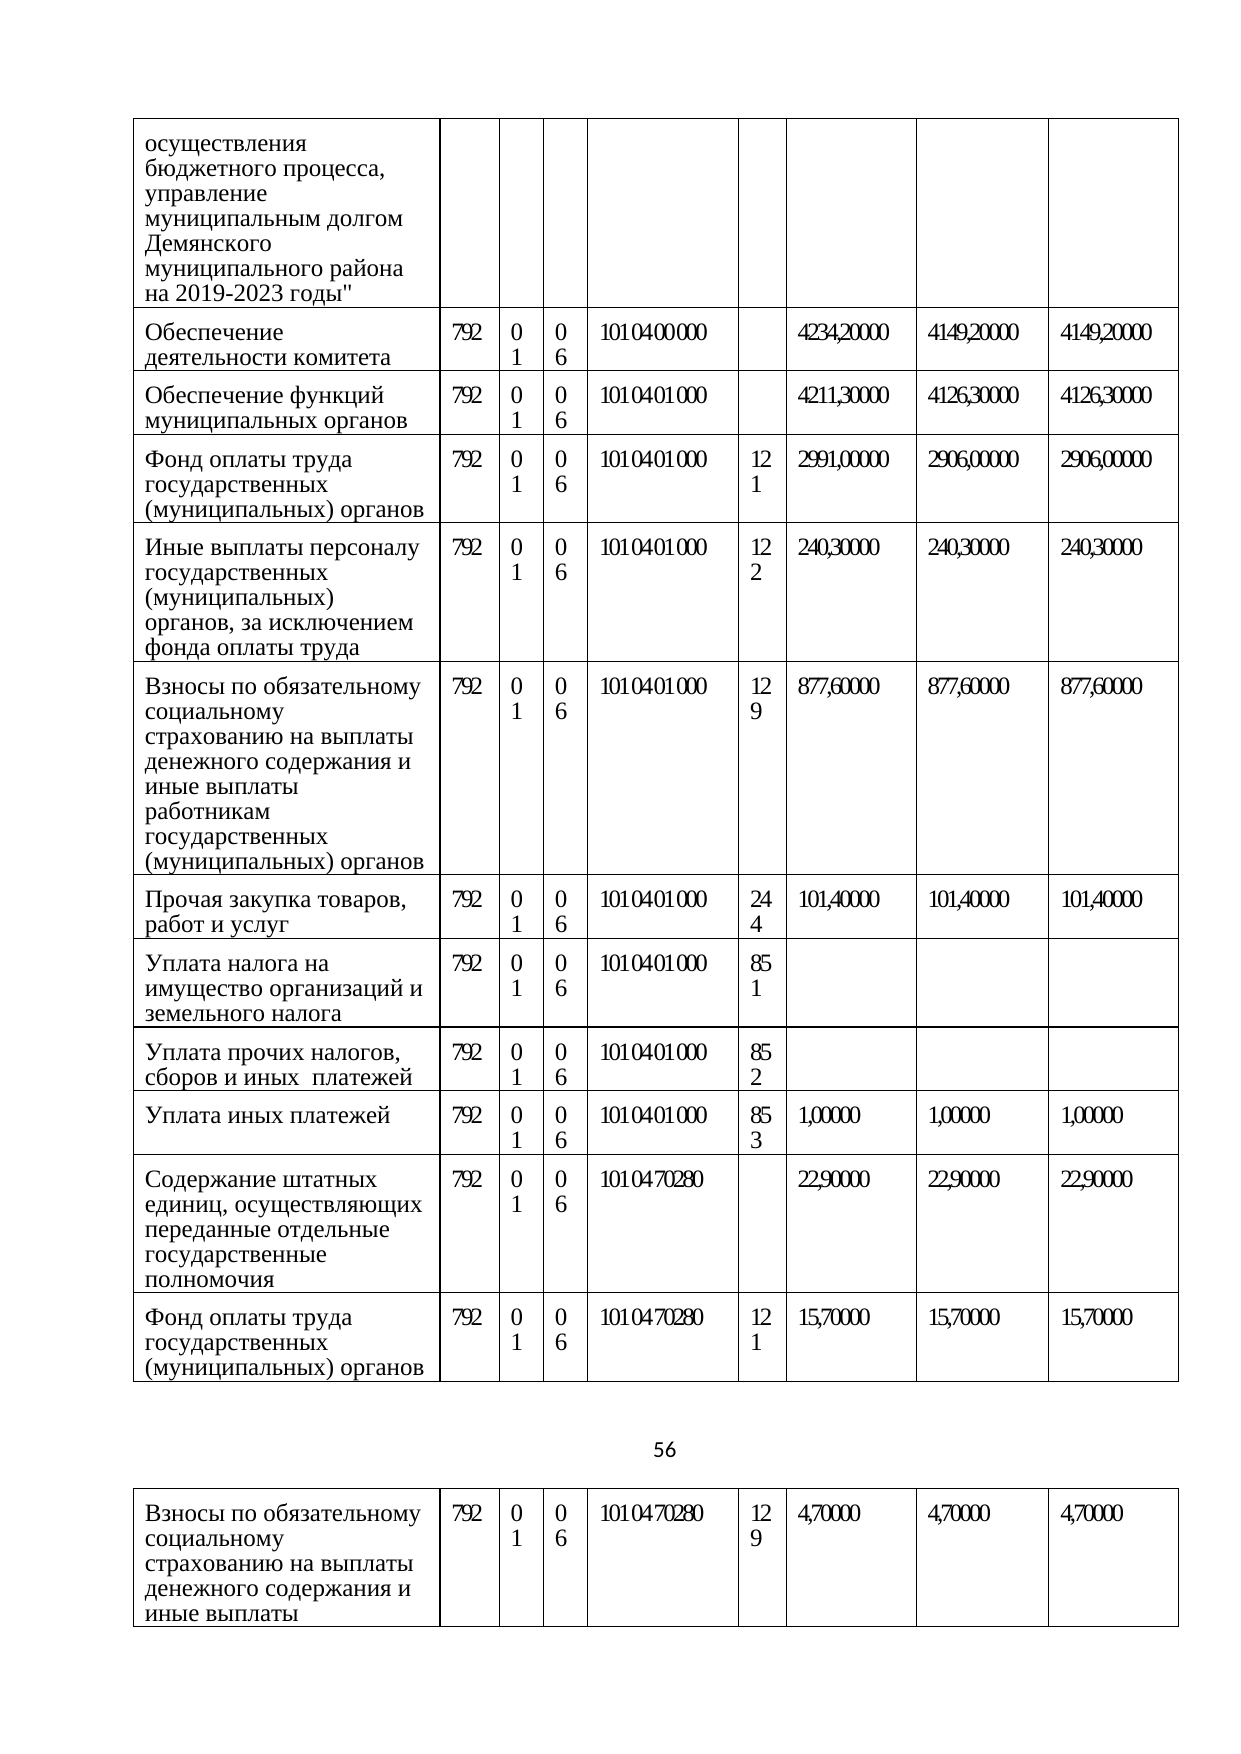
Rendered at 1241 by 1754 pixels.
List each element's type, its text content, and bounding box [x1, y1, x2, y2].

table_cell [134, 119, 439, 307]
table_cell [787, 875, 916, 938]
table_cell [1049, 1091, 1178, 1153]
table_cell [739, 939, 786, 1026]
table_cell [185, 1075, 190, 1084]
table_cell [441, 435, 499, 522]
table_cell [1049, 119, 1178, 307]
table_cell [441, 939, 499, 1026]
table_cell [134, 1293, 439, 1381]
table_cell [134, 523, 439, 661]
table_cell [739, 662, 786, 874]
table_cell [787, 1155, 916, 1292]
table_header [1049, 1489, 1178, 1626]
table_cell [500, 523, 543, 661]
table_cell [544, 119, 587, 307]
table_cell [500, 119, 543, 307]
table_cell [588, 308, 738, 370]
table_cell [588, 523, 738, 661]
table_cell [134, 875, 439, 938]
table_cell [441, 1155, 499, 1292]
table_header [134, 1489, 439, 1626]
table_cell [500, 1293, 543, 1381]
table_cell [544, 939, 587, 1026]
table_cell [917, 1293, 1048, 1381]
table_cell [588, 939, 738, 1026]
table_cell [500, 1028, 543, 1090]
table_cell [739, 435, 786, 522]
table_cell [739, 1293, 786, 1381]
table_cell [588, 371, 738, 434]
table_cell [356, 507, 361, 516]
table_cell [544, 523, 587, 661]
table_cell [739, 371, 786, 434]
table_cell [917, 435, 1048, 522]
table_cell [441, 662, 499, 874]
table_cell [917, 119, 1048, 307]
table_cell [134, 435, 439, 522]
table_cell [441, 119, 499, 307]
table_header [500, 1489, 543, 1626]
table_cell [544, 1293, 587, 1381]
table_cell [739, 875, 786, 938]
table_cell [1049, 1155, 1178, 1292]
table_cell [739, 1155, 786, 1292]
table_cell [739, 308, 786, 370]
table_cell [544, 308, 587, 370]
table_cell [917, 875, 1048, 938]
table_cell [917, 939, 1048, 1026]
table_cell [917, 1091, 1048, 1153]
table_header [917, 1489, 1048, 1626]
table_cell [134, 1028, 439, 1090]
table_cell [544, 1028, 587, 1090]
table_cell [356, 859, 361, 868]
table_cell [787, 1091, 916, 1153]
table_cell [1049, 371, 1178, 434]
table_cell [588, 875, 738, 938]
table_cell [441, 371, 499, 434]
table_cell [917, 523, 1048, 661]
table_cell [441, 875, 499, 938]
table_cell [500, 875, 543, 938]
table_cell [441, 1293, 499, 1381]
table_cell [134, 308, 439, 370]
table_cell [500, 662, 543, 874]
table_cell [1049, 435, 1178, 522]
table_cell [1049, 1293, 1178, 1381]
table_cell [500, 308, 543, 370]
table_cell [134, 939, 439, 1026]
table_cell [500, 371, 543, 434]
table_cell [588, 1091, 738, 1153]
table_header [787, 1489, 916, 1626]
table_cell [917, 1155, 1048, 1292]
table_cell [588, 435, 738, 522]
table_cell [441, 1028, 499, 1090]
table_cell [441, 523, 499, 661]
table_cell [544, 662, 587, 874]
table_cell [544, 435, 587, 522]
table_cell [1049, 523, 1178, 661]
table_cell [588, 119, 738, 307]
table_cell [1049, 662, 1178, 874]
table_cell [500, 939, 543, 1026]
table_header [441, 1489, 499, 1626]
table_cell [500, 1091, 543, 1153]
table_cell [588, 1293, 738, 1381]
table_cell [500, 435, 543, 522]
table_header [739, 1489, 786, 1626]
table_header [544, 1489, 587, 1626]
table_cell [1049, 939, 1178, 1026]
text 56 [177, 1435, 1152, 1463]
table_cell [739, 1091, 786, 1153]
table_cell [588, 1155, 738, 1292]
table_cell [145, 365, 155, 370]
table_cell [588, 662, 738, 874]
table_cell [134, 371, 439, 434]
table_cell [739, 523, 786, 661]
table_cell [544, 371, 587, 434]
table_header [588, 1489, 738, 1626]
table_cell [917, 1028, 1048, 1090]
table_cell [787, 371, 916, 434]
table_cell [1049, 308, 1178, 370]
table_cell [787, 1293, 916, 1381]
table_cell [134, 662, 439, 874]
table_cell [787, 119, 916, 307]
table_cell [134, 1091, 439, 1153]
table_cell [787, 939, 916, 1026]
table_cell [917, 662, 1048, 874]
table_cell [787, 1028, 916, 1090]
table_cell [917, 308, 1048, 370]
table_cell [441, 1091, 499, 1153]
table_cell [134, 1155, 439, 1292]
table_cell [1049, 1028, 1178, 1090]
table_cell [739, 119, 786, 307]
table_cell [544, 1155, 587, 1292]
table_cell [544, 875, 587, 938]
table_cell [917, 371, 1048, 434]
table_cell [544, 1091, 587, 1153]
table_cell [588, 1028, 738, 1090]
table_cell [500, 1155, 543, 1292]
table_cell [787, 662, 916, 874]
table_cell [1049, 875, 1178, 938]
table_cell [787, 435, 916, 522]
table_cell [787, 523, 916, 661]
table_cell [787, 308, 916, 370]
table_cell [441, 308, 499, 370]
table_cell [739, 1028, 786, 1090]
